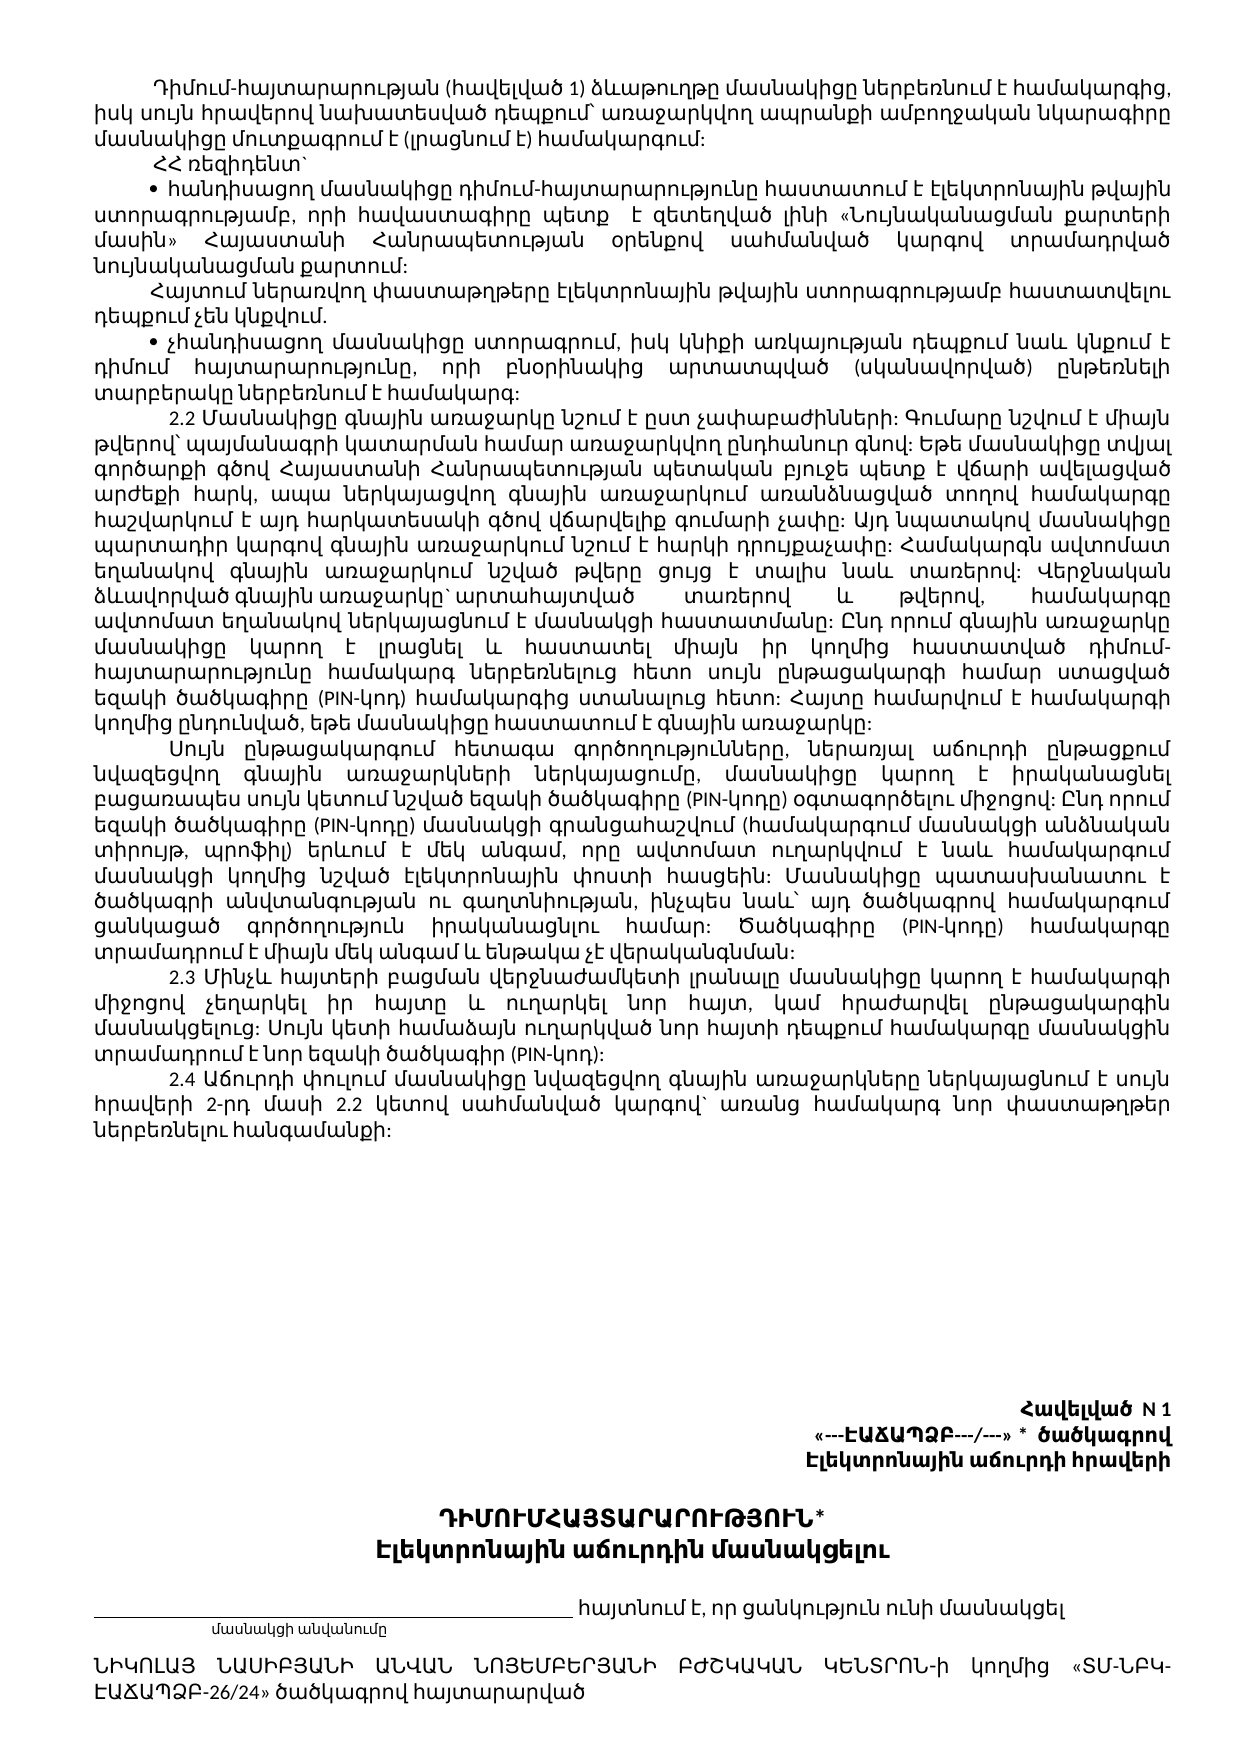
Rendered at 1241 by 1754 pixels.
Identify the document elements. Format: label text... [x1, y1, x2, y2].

text Հավելված N 1 [94, 1397, 1171, 1422]
list չհանդիսացող մասնակիցը ստորագրում, իսկ կնիքի առկայության դեպքում նաև կնքում է դիմում հայտարարությունը, որի բնօրինակից արտատպված (սկանավորված) ընթեռնելի տարբերակը ներբեռնում է համակարգ: [94, 329, 1171, 405]
text հայտնում է, որ ցանկություն ունի մասնակցել [94, 1595, 1171, 1620]
text մասնակցի անվանումը [94, 1620, 1171, 1651]
text 2.3 Մինչև հայտերի բացման վերջնաժամկետի լրանալը մասնակիցը կարող է համակարգի միջոցով չեղարկել իր հայտը և ուղարկել նոր հայտ, կամ հրաժարվել ընթացակարգին մասնակցելուց: Սույն կետի համաձայն ուղարկված նոր հայտի դեպքում համակարգը մասնակցին տրամադրում է նոր եզակի ծածկագիր (PIN-կոդ): [94, 964, 1171, 1066]
list հանդիսացող մասնակիցը դիմում-հայտարարությունը հաստատում է էլեկտրոնային թվային ստորագրությամբ, որի հավաստագիրը պետք է զետեղված լինի «Նույնականացման քարտերի մասին» Հայաստանի Հանրապետության օրենքով սահմանված կարգով տրամադրված նույնականացման քարտում: [94, 177, 1171, 278]
text Դիմում-հայտարարության (հավելված 1) ձևաթուղթը մասնակիցը ներբեռնում է համակարգից, իսկ սույն հրավերով նախատեսված դեպքում՝ առաջարկվող ապրանքի ամբողջական նկարագիրը մասնակիցը մուտքագրում է (լրացնում է) համակարգում: [94, 75, 1171, 151]
text «---ԷԱՃԱՊՁԲ---/---» * ծածկագրով [94, 1422, 1171, 1447]
text 2.4 Աճուրդի փուլում մասնակիցը նվազեցվող գնային առաջարկները ներկայացնում է սույն հրավերի 2-րդ մասի 2.2 կետով սահմանված կարգով` առանց համակարգ նոր փաստաթղթեր ներբեռնելու հանգամանքի: [94, 1066, 1171, 1142]
text Սույն ընթացակարգում հետագա գործողությունները, ներառյալ աճուրդի ընթացքում նվազեցվող գնային առաջարկների ներկայացումը, մասնակիցը կարող է իրականացնել բացառապես սույն կետում նշված եզակի ծածկագիրը (PIN-կոդը) օգտագործելու միջոցով: Ընդ որում եզակի ծածկագիրը (PIN-կոդը) մասնակցի գրանցահաշվում (համակարգում մասնակցի անձնական տիրույթ, պրոֆիլ) երևում է մեկ անգամ, որը ավտոմատ ուղարկվում է նաև համակարգում մասնակցի կողմից նշված էլեկտրոնային փոստի հասցեին: Մասնակիցը պատասխանատու է ծածկագրի անվտանգության ու գաղտնիության, ինչպես նաև՝ այդ ծածկագրով համակարգում ցանկացած գործողություն իրականացնլու համար: Ծածկագիրը (PIN-կոդը) համակարգը տրամադրում է միայն մեկ անգամ և ենթակա չէ վերականգնման: [94, 736, 1171, 964]
text ՆԻԿՈԼԱՅ ՆԱՍԻԲՅԱՆԻ ԱՆՎԱՆ ՆՈՅԵՄԲԵՐՅԱՆԻ ԲԺՇԿԱԿԱՆ ԿԵՆՏՐՈՆ-ի կողմից «ՏՄ-ՆԲԿ-ԷԱՃԱՊՁԲ-26/24» ծածկագրով հայտարարված [94, 1651, 1171, 1704]
text 2.2 Մասնակիցը գնային առաջարկը նշում է ըստ չափաբաժինների: Գումարը նշվում է միայն թվերով՝ պայմանագրի կատարման համար առաջարկվող ընդհանուր գնով: Եթե մասնակիցը տվյալ գործարքի գծով Հայաստանի Հանրապետության պետական բյուջե պետք է վճարի ավելացված արժեքի հարկ, ապա ներկայացվող գնային առաջարկում առանձնացված տողով համակարգը հաշվարկում է այդ հարկատեսակի գծով վճարվելիք գումարի չափը: Այդ նպատակով մասնակիցը պարտադիր կարգով գնային առաջարկում նշում է հարկի դրույքաչափը: Համակարգն ավտոմատ եղանակով գնային առաջարկում նշված թվերը ցույց է տալիս նաև տառերով: Վերջնական ձևավորված գնային առաջարկը` արտահայտված տառերով և թվերով, համակարգը ավտոմատ եղանակով ներկայացնում է մասնակցի հաստատմանը: Ընդ որում գնային առաջարկը մասնակիցը կարող է լրացնել և հաստատել միայն իր կողմից հաստատված դիմում-հայտարարությունը համակարգ ներբեռնելուց հետո սույն ընթացակարգի համար ստացված եզակի ծածկագիրը (PIN-կոդ) համակարգից ստանալուց հետո: Հայտը համարվում է համակարգի կողմից ընդունված, եթե մասնակիցը հաստատում է գնային առաջարկը: [94, 405, 1171, 736]
text ՀՀ ռեզիդենտ` [94, 151, 1171, 177]
text Հայտում ներառվող փաստաթղթերը էլեկտրոնային թվային ստորագրությամբ հաստատվելու դեպքում չեն կնքվում. [94, 278, 1171, 329]
subtitle Էլեկտրոնային աճուրդին մասնակցելու [94, 1534, 1171, 1564]
text ԴԻՄՈՒՄՀԱՅՏԱՐԱՐՈՒԹՅՈՒՆ* [94, 1503, 1171, 1534]
text Էլեկտրոնային աճուրդի հրավերի [94, 1447, 1171, 1473]
